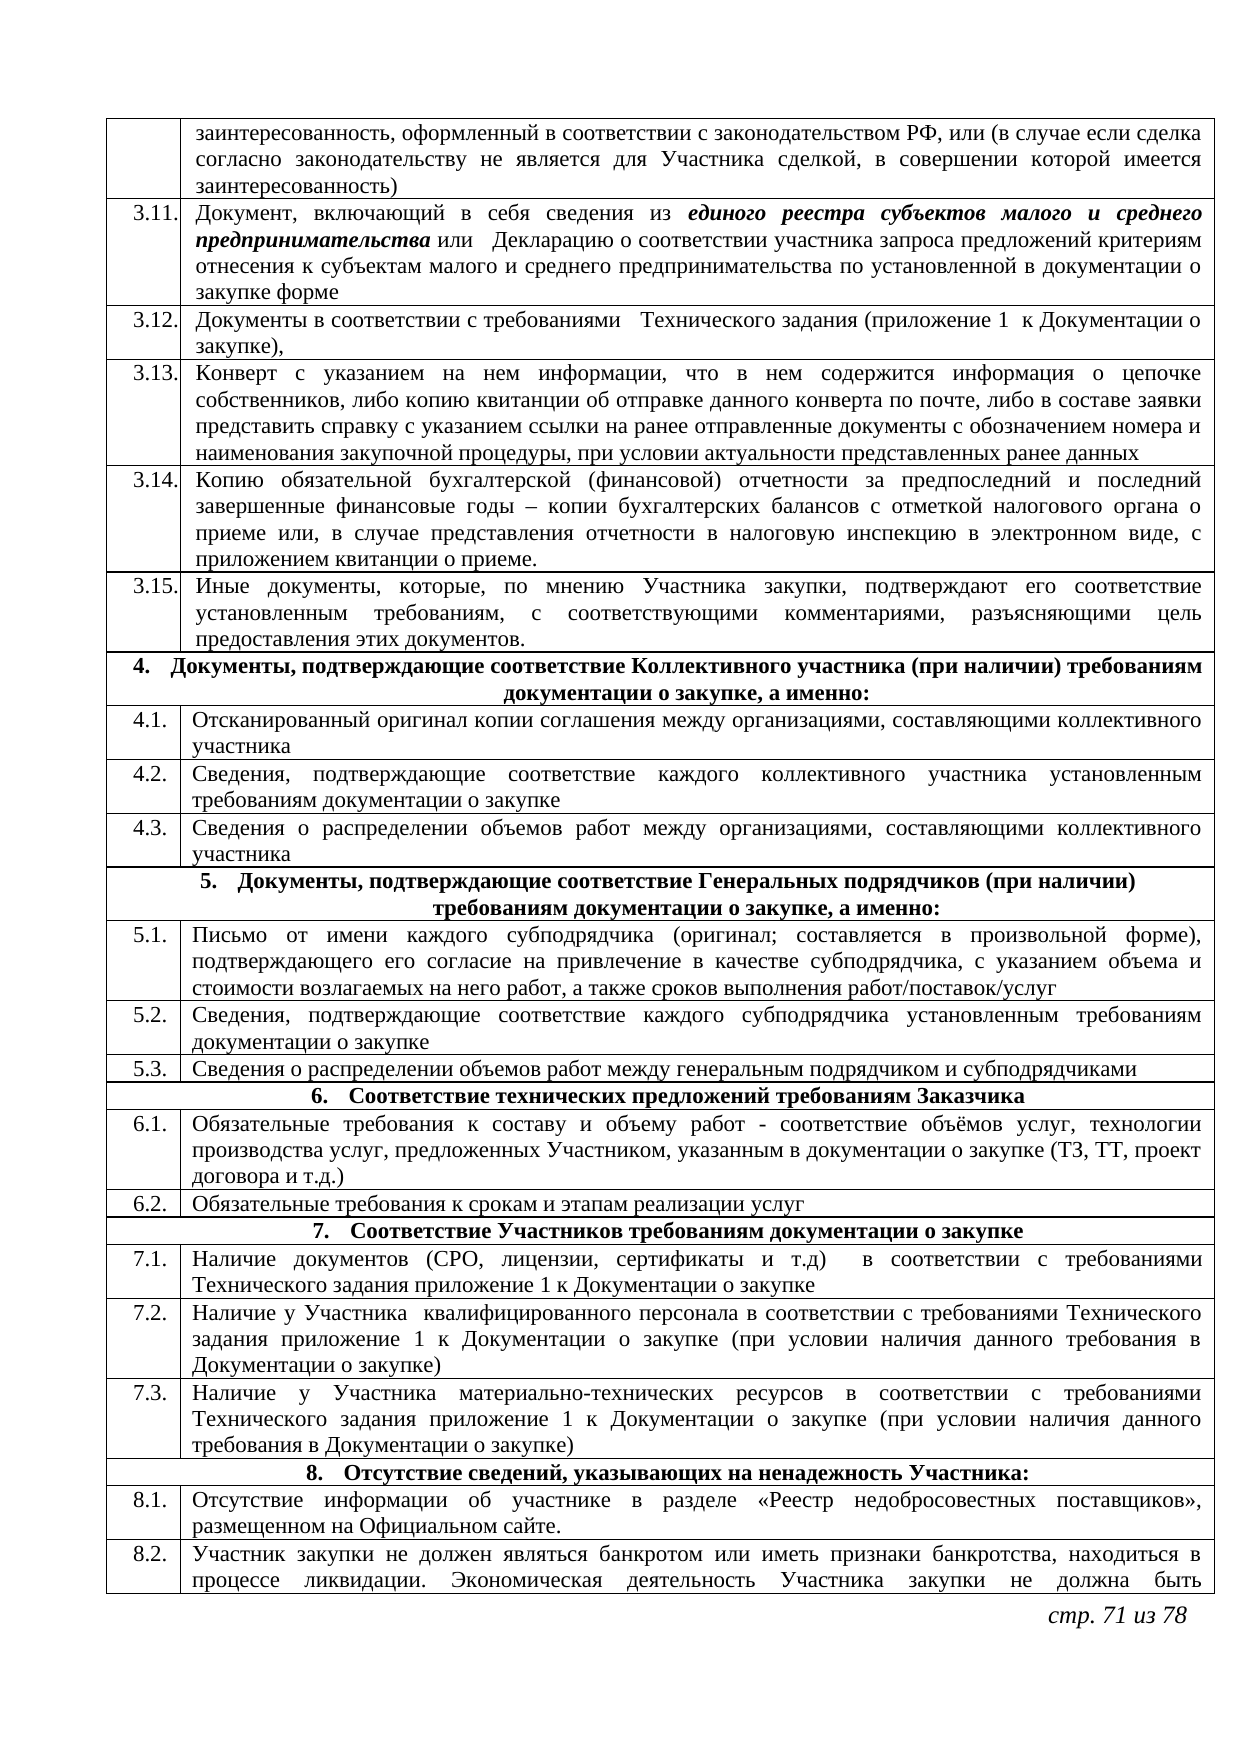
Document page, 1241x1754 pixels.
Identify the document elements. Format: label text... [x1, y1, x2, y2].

table_cell Наличие документов (СРО, лицензии, сертификаты и т.д) в соответствии с требованиями Технического задания приложение 1 к Документации о закупке [181, 1245, 1214, 1297]
table_cell [107, 199, 180, 305]
table_cell [107, 706, 180, 759]
table_cell [107, 1379, 180, 1458]
table_cell Документы в соответствии с требованиями Технического задания (приложение 1 к Документации о закупке), [181, 306, 1214, 358]
table_cell Наличие у Участника материально-технических ресурсов в соответствии с требованиями Технического задания приложение 1 к Документации о закупке (при условии наличия данного требования в Документации о закупке) [181, 1379, 1214, 1458]
table_cell [107, 814, 180, 866]
table_cell Обязательные требования к срокам и этапам реализации услуг [181, 1190, 1214, 1216]
table_cell Документы, подтверждающие соответствие Коллективного участника (при наличии) требованиям документации о закупке, а именно: [107, 653, 1214, 705]
table_cell Документ, включающий в себя сведения из единого реестра субъектов малого и среднего предпринимательства или Декларацию о соответствии участника запроса предложений критериям отнесения к субъектам малого и среднего предпринимательства по установленной в документации о закупке форме [181, 199, 1214, 305]
table_cell Наличие у Участника квалифицированного персонала в соответствии с требованиями Технического задания приложение 1 к Документации о закупке (при условии наличия данного требования в Документации о закупке) [181, 1299, 1214, 1378]
table_cell [107, 119, 180, 198]
table_cell [107, 573, 180, 651]
table_cell Копию обязательной бухгалтерской (финансовой) отчетности за предпоследний и последний завершенные финансовые годы – копии бухгалтерских балансов с отметкой налогового органа о приеме или, в случае представления отчетности в налоговую инспекцию в электронном виде, с приложением квитанции о приеме. [181, 466, 1214, 571]
table_cell Сведения о распределении объемов работ между генеральным подрядчиком и субподрядчиками [181, 1055, 1214, 1081]
table_cell Документы, подтверждающие соответствие Генеральных подрядчиков (при наличии) требованиям документации о закупке, а именно: [107, 868, 1214, 920]
table_cell [107, 306, 180, 358]
table_cell Иные документы, которые, по мнению Участника закупки, подтверждают его соответствие установленным требованиям, с соответствующими комментариями, разъясняющими цель предоставления этих документов. [181, 573, 1214, 651]
table_cell Отсутствие сведений, указывающих на ненадежность Участника: [107, 1459, 1214, 1485]
table_cell Отсутствие информации об участнике в разделе «Реестр недобросовестных поставщиков», размещенном на Официальном сайте. [181, 1486, 1214, 1539]
table_cell Соответствие технических предложений требованиям Заказчика [107, 1083, 1214, 1109]
table_cell [107, 1001, 180, 1054]
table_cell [181, 1540, 1214, 1593]
table_cell Соответствие Участников требованиям документации о закупке [107, 1218, 1214, 1244]
table_cell Конверт с указанием на нем информации, что в нем содержится информация о цепочке собственников, либо копию квитанции об отправке данного конверта по почте, либо в составе заявки представить справку с указанием ссылки на ранее отправленные документы с обозначением номера и наименования закупочной процедуры, при условии актуальности представленных ранее данных [181, 360, 1214, 465]
table_cell Обязательные требования к составу и объему работ - соответствие объёмов услуг, технологии производства услуг, предложенных Участником, указанным в документации о закупке (ТЗ, ТТ, проект договора и т.д.) [181, 1110, 1214, 1189]
table_cell Сведения о распределении объемов работ между организациями, составляющими коллективного участника [181, 814, 1214, 866]
table_cell [107, 760, 180, 813]
table_cell [107, 466, 180, 571]
table_cell [107, 1245, 180, 1297]
table_cell [107, 1299, 180, 1378]
table_cell [107, 360, 180, 465]
table_cell Письмо от имени каждого субподрядчика (оригинал; составляется в произвольной форме), подтверждающего его согласие на привлечение в качестве субподрядчика, с указанием объема и стоимости возлагаемых на него работ, а также сроков выполнения работ/поставок/услуг [181, 921, 1214, 1000]
table_cell [107, 1190, 180, 1216]
table_cell Сведения, подтверждающие соответствие каждого коллективного участника установленным требованиям документации о закупке [181, 760, 1214, 813]
table_cell Отсканированный оригинал копии соглашения между организациями, составляющими коллективного участника [181, 706, 1214, 759]
table_cell [107, 1486, 180, 1539]
table_cell [107, 1110, 180, 1189]
table_cell [107, 1540, 180, 1593]
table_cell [181, 119, 1214, 198]
table_cell [107, 921, 180, 1000]
table_cell Сведения, подтверждающие соответствие каждого субподрядчика установленным требованиям документации о закупке [181, 1001, 1214, 1054]
table_cell [107, 1055, 180, 1081]
